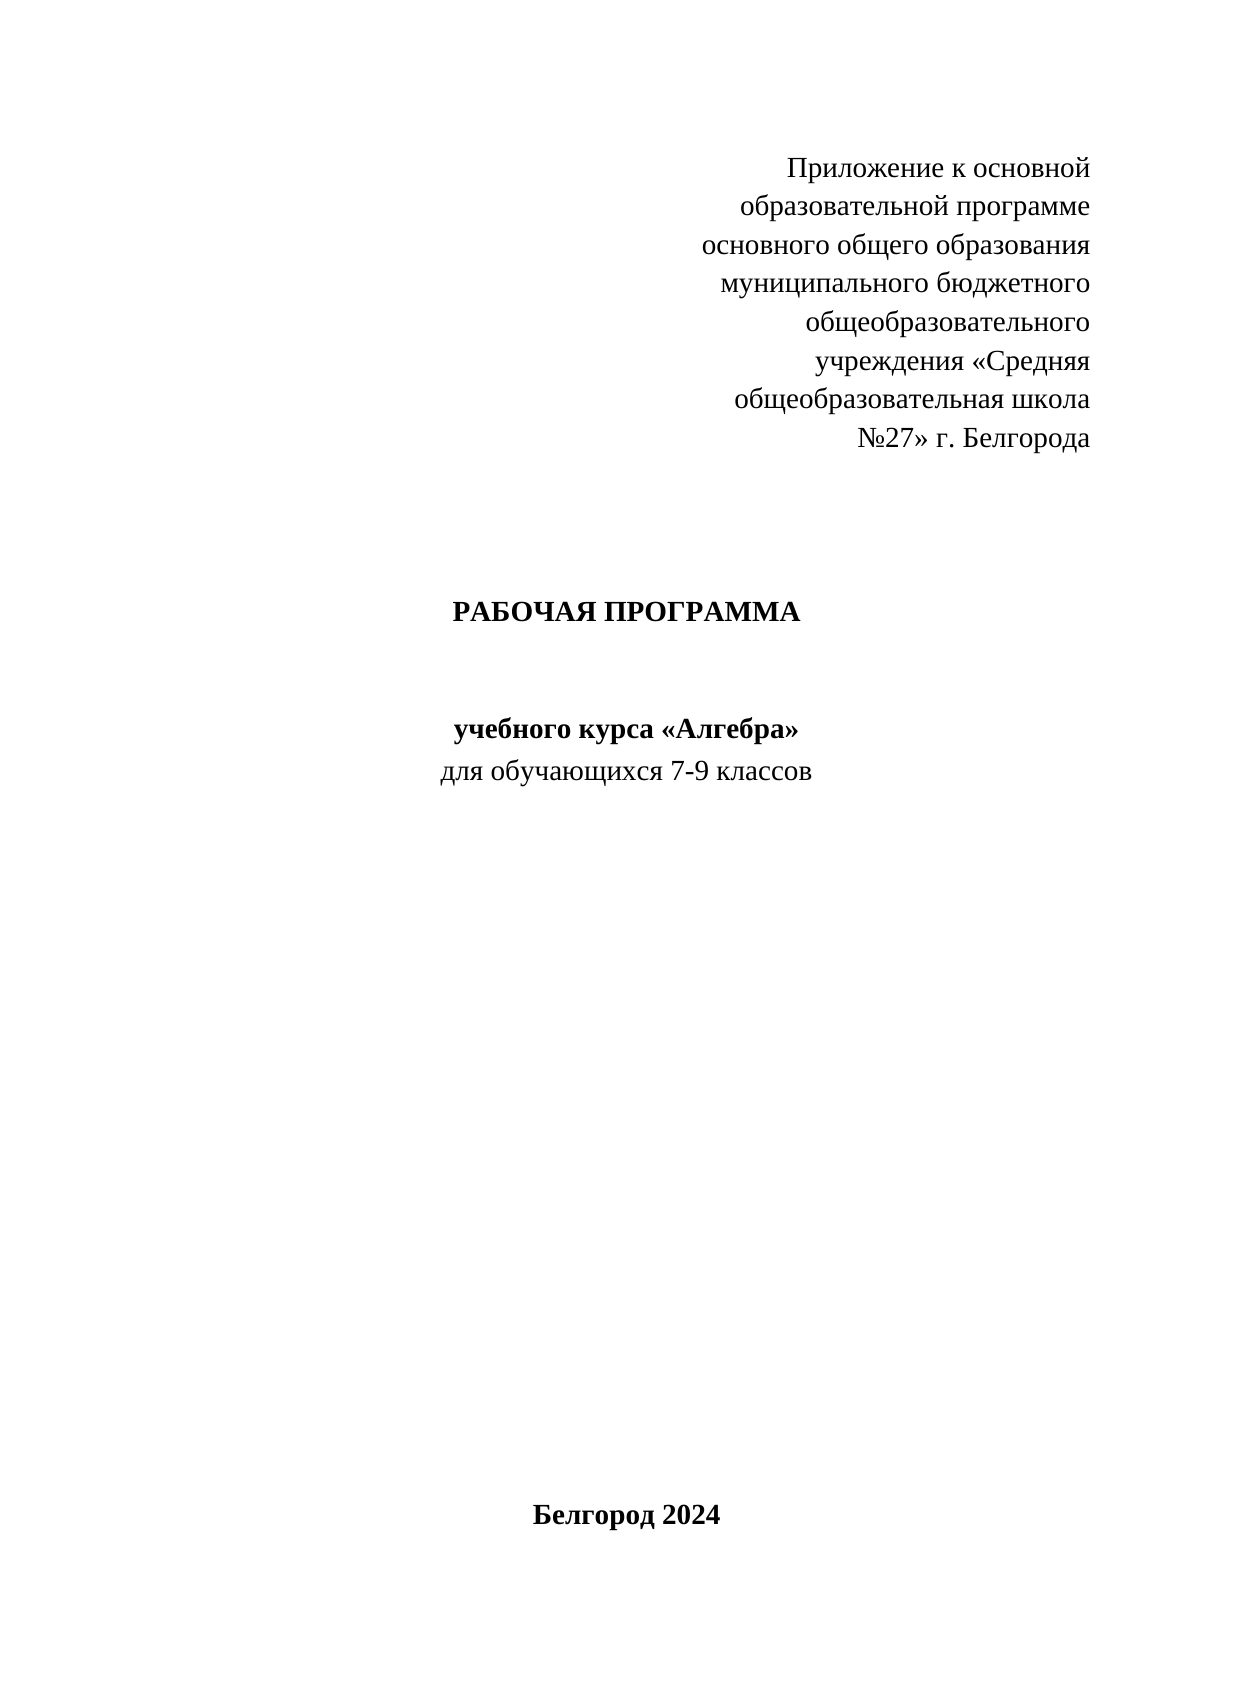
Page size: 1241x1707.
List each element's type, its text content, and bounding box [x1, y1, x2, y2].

text РАБОЧАЯ ПРОГРАММА [162, 587, 1090, 629]
text учебного курса «Алгебра» [162, 704, 1090, 747]
text для обучающихся 7-9 классов [162, 747, 1090, 789]
text Белгород 2024 [162, 1497, 1090, 1531]
text Приложение к основной образовательной программе основного общего образования муниципального бюджетного общеобразовательного учреждения «Средняя общеобразовательная школа №27» г. Белгорода [667, 150, 1090, 453]
